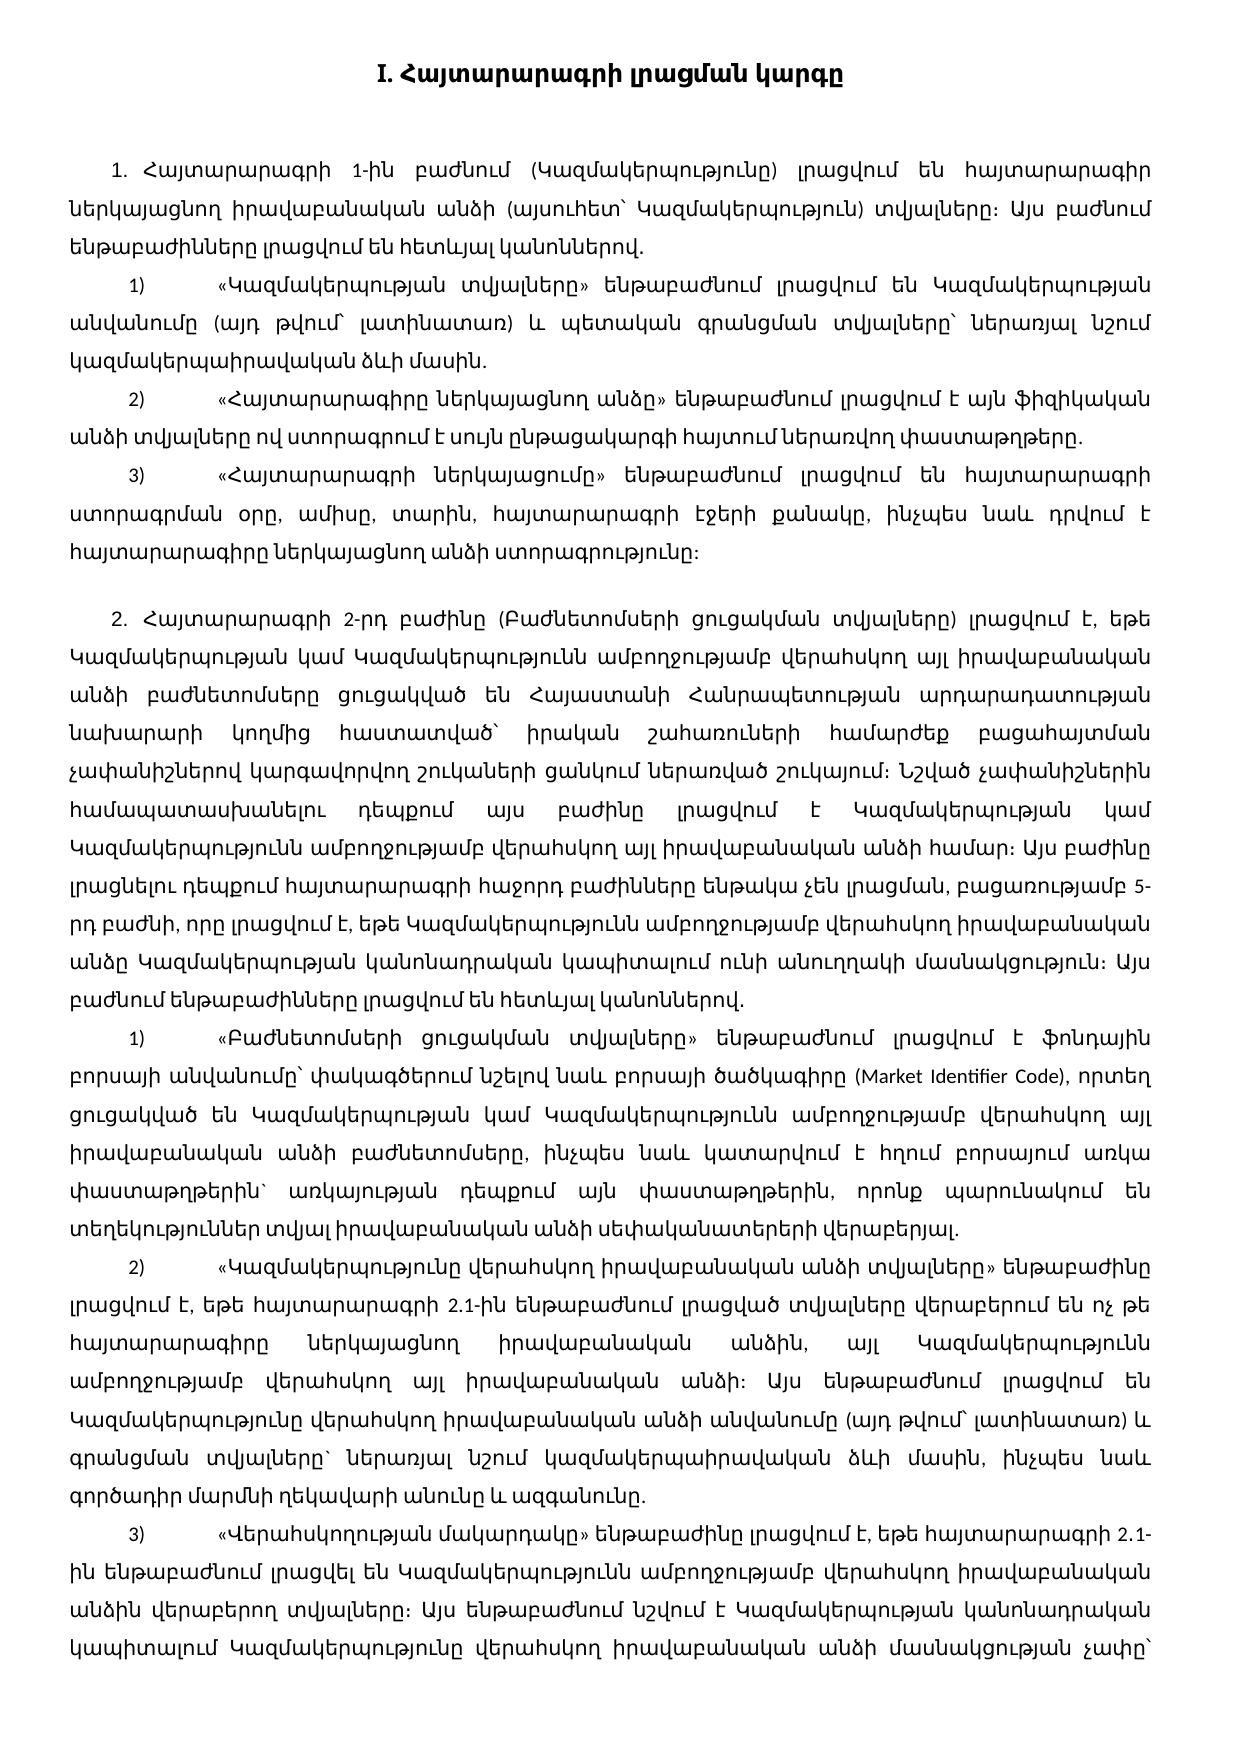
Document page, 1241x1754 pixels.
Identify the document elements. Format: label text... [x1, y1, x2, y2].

list Հայտարարագրի 2-րդ բաժինը (Բաժնետոմսերի ցուցակման տվյալները) լրացվում է, եթե Կազմակերպության կամ Կազմակերպությունն ամբողջությամբ վերահսկող այլ իրավաբանական անձի բաժնետոմսերը ցուցակված են Հայաստանի Հանրապետության արդարադատության նախարարի կողմից հաստատված՝ իրական շահառուների համարժեք բացահայտման չափանիշներով կարգավորվող շուկաների ցանկում ներառված շուկայում։ Նշված չափանիշներին համապատասխանելու դեպքում այս բաժինը լրացվում է Կազմակերպության կամ Կազմակերպությունն ամբողջությամբ վերահսկող այլ իրավաբանական անձի համար։ Այս բաժինը լրացնելու դեպքում հայտարարագրի հաջորդ բաժինները ենթակա չեն լրացման, բացառությամբ 5-րդ բաժնի, որը լրացվում է, եթե Կազմակերպությունն ամբողջությամբ վերահսկող իրավաբանական անձը Կազմակերպության կանոնադրական կապիտալում ունի անուղղակի մասնակցություն։ Այս բաժնում ենթաբաժինները լրացվում են հետևյալ կանոններով․ [69, 606, 1152, 1013]
list «Հայտարարագրի ներկայացումը» ենթաբաժնում լրացվում են հայտարարագրի ստորագրման օրը, ամիսը, տարին, հայտարարագրի էջերի քանակը, ինչպես նաև դրվում է հայտարարագիրը ներկայացնող անձի ստորագրությունը: [69, 463, 1152, 564]
list «Բաժնետոմսերի ցուցակման տվյալները» ենթաբաժնում լրացվում է ֆոնդային բորսայի անվանումը՝ փակագծերում նշելով նաև բորսայի ծածկագիրը (Market Identifier Code), որտեղ ցուցակված են Կազմակերպության կամ Կազմակերպությունն ամբողջությամբ վերահսկող այլ իրավաբանական անձի բաժնետոմսերը, ինչպես նաև կատարվում է հղում բորսայում առկա փաստաթղթերին` առկայության դեպքում այն փաստաթղթերին, որոնք պարունակում են տեղեկություններ տվյալ իրավաբանական անձի սեփականատերերի վերաբերյալ. [69, 1026, 1152, 1242]
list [69, 1521, 1152, 1661]
list «Կազմակերպությունը վերահսկող իրավաբանական անձի տվյալները» ենթաբաժինը լրացվում է, եթե հայտարարագրի 2.1-ին ենթաբաժնում լրացված տվյալները վերաբերում են ոչ թե հայտարարագիրը ներկայացնող իրավաբանական անձին, այլ Կազմակերպությունն ամբողջությամբ վերահսկող այլ իրավաբանական անձի: Այս ենթաբաժնում լրացվում են Կազմակերպությունը վերահսկող իրավաբանական անձի անվանումը (այդ թվում՝ լատինատառ) և գրանցման տվյալները` ներառյալ նշում կազմակերպաիրավական ձևի մասին, ինչպես նաև գործադիր մարմնի ղեկավարի անունը և ազգանունը. [69, 1254, 1152, 1508]
text I. Հայտարարագրի լրացման կարգը [69, 56, 1152, 89]
list «Հայտարարագիրը ներկայացնող անձը» ենթաբաժնում լրացվում է այն ֆիզիկական անձի տվյալները ով ստորագրում է սույն ընթացակարգի հայտում ներառվող փաստաթղթերը. [69, 386, 1152, 450]
list «Կազմակերպության տվյալները» ենթաբաժնում լրացվում են Կազմակերպության անվանումը (այդ թվում՝ լատինատառ) և պետական գրանցման տվյալները՝ ներառյալ նշում կազմակերպաիրավական ձևի մասին. [69, 272, 1152, 374]
list Հայտարարագրի 1-ին բաժնում (Կազմակերպությունը) լրացվում են հայտարարագիր ներկայացնող իրավաբանական անձի (այսուհետ՝ Կազմակերպություն) տվյալները։ Այս բաժնում ենթաբաժինները լրացվում են հետևյալ կանոններով․ [69, 158, 1152, 259]
